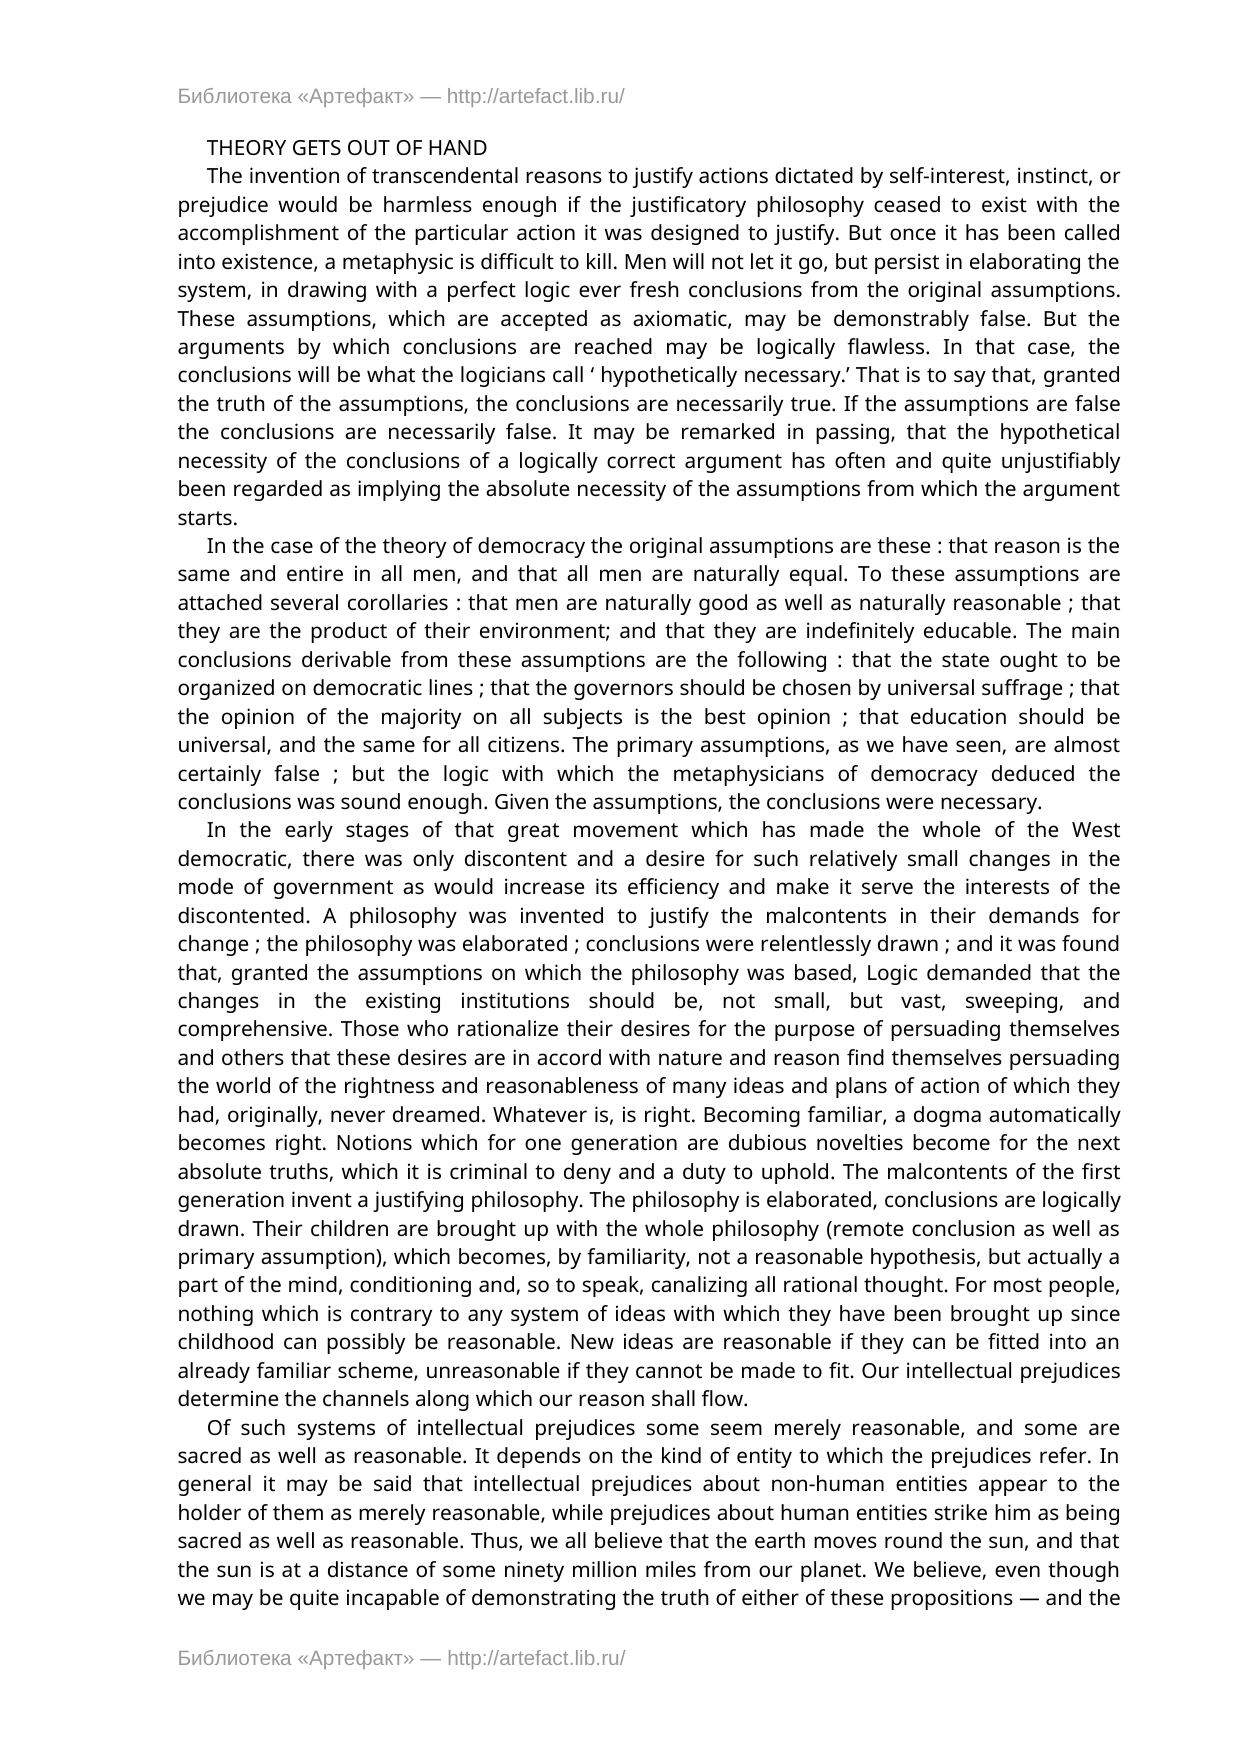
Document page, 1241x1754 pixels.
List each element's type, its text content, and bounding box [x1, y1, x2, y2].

subtitle THEORY GETS OUT OF HAND [177, 133, 1122, 161]
text The invention of transcendental reasons to justify actions dictated by self-interest, instinct, or prejudice would be harmless enough if the justificatory philosophy ceased to exist with the accomplishment of the particular action it was designed to justify. But once it has been called into existence, a metaphysic is difficult to kill. Men will not let it go, but persist in elaborating the system, in drawing with a perfect logic ever fresh conclusions from the original assumptions. These assumptions, which are accepted as axiomatic, may be demonstrably false. But the arguments by which conclusions are reached may be logically flawless. In that case, the conclusions will be what the logicians call ‘ hypothetically necessary.’ That is to say that, granted the truth of the assumptions, the conclusions are necessarily true. If the assumptions are false the conclusions are necessarily false. It may be remarked in passing, that the hypothetical necessity of the conclusions of a logically correct argument has often and quite unjustifiably been regarded as implying the absolute necessity of the assumptions from which the argument starts. [177, 161, 1122, 531]
text In the early stages of that great movement which has made the whole of the West democratic, there was only discontent and a desire for such relatively small changes in the mode of government as would increase its efficiency and make it serve the interests of the discontented. A philosophy was invented to justify the malcontents in their demands for change ; the philosophy was elaborated ; conclusions were relentlessly drawn ; and it was found that, granted the assumptions on which the philosophy was based, Logic demanded that the changes in the existing institutions should be, not small, but vast, sweeping, and comprehensive. Those who rationalize their desires for the purpose of persuading themselves and others that these desires are in accord with nature and reason find themselves persuading the world of the rightness and reasonableness of many ideas and plans of action of which they had, originally, never dreamed. Whatever is, is right. Becoming familiar, a dogma automatically becomes right. Notions which for one generation are dubious novelties become for the next absolute truths, which it is criminal to deny and a duty to uphold. The malcontents of the first generation invent a justifying philosophy. The philosophy is elaborated, conclusions are logically drawn. Their children are brought up with the whole philosophy (remote conclusion as well as primary assumption), which becomes, by familiarity, not a reasonable hypothesis, but actually a part of the mind, conditioning and, so to speak, canalizing all rational thought. For most people, nothing which is contrary to any system of ideas with which they have been brought up since childhood can possibly be reasonable. New ideas are reasonable if they can be fitted into an already familiar scheme, unreasonable if they cannot be made to fit. Our intellectual prejudices determine the channels along which our reason shall flow. [177, 816, 1122, 1413]
text In the case of the theory of democracy the original assumptions are these : that reason is the same and entire in all men, and that all men are naturally equal. To these assumptions are attached several corollaries : that men are naturally good as well as naturally reasonable ; that they are the product of their environment; and that they are indefinitely educable. The main conclusions derivable from these assumptions are the following : that the state ought to be organized on democratic lines ; that the governors should be chosen by universal suffrage ; that the opinion of the majority on all subjects is the best opinion ; that education should be universal, and the same for all citizens. The primary assumptions, as we have seen, are almost certainly false ; but the logic with which the metaphysicians of democracy deduced the conclusions was sound enough. Given the assumptions, the conclusions were necessary. [177, 531, 1122, 816]
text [177, 1413, 1122, 1612]
